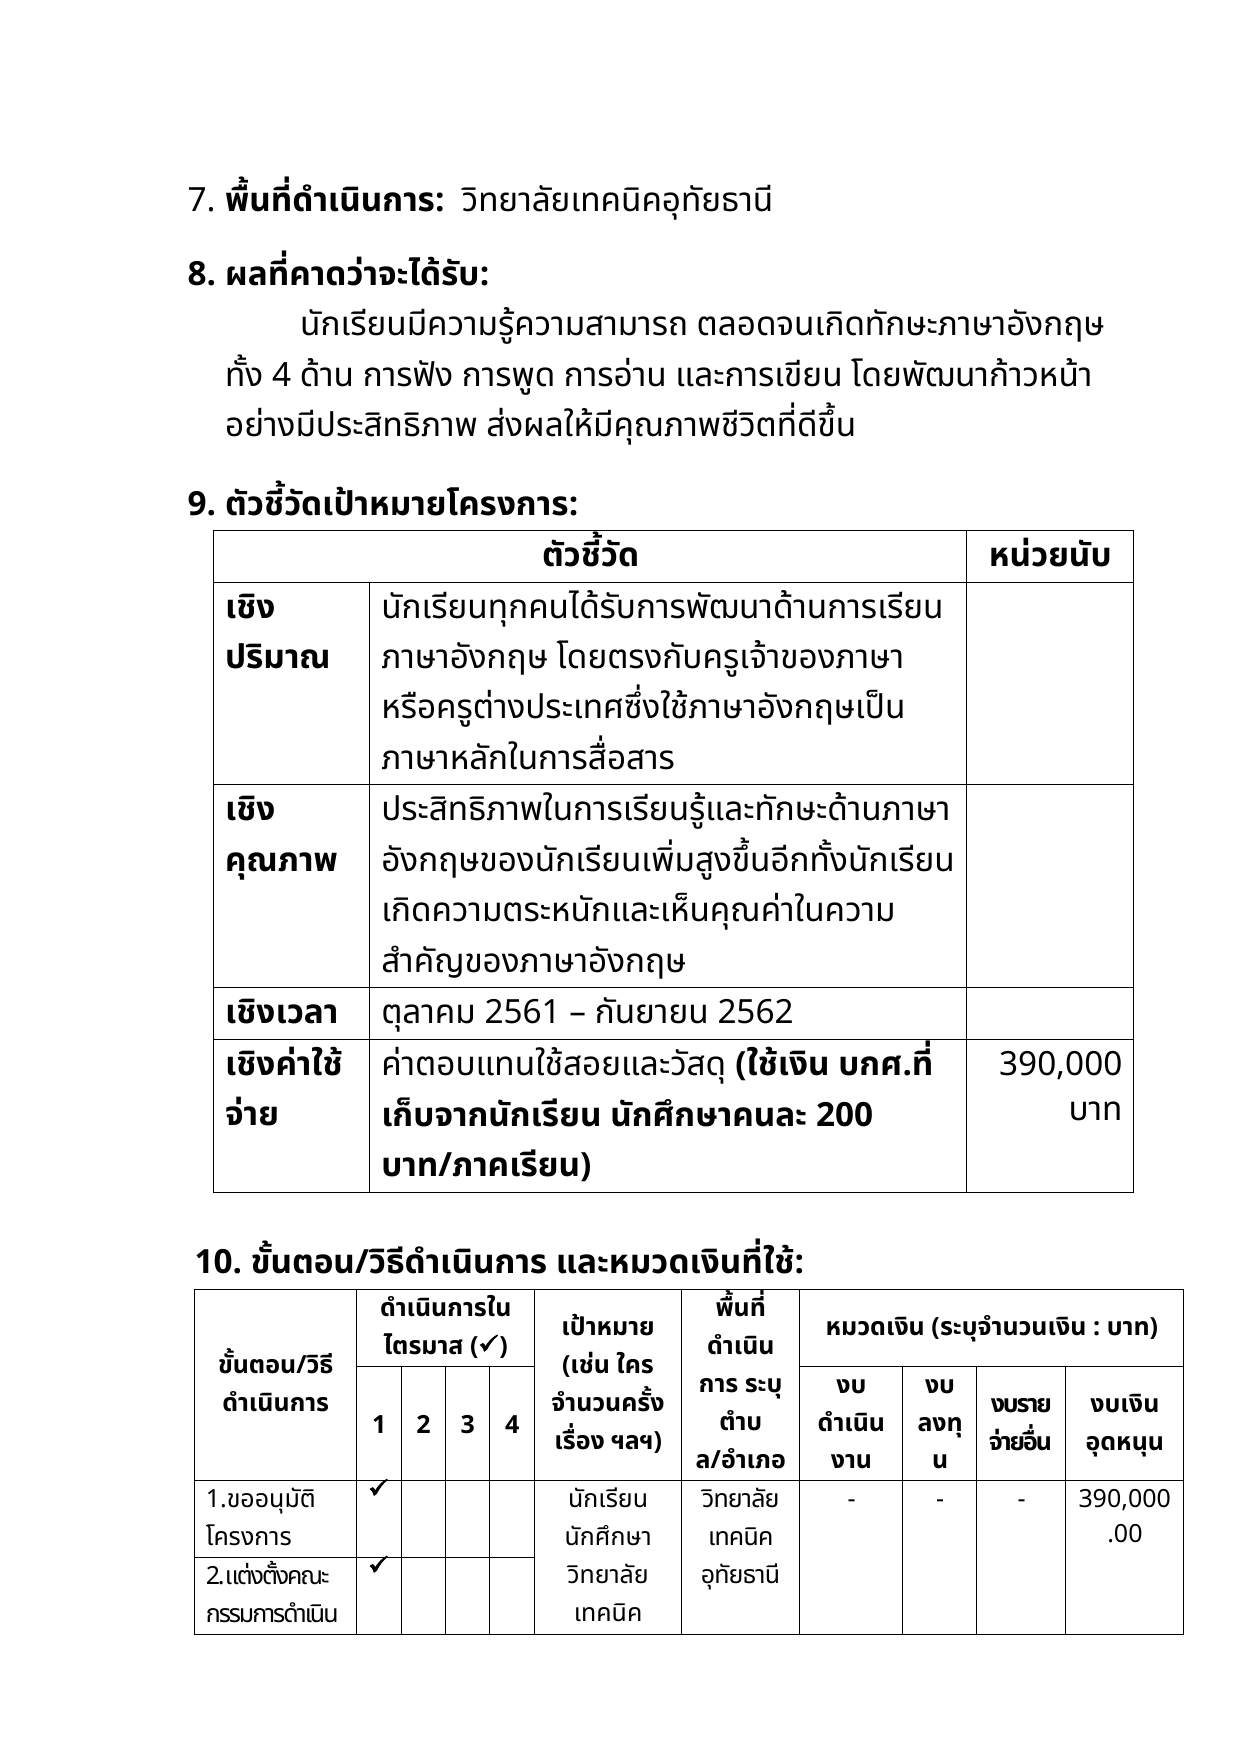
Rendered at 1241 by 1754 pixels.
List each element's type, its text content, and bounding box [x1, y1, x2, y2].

table_header ดำเนินการใน ไตรมาส () [357, 1290, 534, 1366]
table_cell [357, 1558, 401, 1634]
table_cell เชิงปริมาณ [214, 583, 369, 784]
table_cell 3 [446, 1367, 489, 1480]
table_cell งบดำเนินงาน [800, 1367, 902, 1480]
table_cell 1.ขออนุมัติโครงการ [195, 1481, 356, 1557]
table_header หน่วยนับ [967, 531, 1133, 582]
table_cell - [800, 1481, 902, 1634]
table_cell ค่าตอบแทนใช้สอยและวัสดุ (ใช้เงิน บกศ.ที่เก็บจากนักเรียน นักศึกษาคนละ 200 บาท/ภาคเรียน) [370, 1040, 966, 1192]
table_cell นักเรียนทุกคนได้รับการพัฒนาด้านการเรียนภาษาอังกฤษ โดยตรงกับครูเจ้าของภาษาหรือครูต่างประเทศซึ่งใช้ภาษาอังกฤษเป็นภาษาหลักในการสื่อสาร [370, 583, 966, 784]
table_cell [967, 583, 1133, 784]
table_cell 2 [402, 1367, 445, 1480]
list 10. ขั้นตอน/วิธีดำเนินการ และหมวดเงินที่ใช้: [194, 1238, 1122, 1289]
table_cell งบเงินอุดหนุน [1066, 1367, 1183, 1480]
table_header หมวดเงิน (ระบุจำนวนเงิน : บาท) [800, 1290, 1183, 1366]
table_cell เชิงเวลา [214, 988, 369, 1039]
table_header เป้าหมาย (เช่น ใคร จำนวนครั้ง เรื่อง ฯลฯ) [535, 1290, 681, 1480]
table_cell 1 [357, 1367, 401, 1480]
table_cell [967, 785, 1133, 987]
table_cell [357, 1481, 401, 1557]
table_cell เชิงค่าใช้จ่าย [214, 1040, 369, 1192]
table_cell 390,000 บาท [967, 1040, 1133, 1192]
list ผลที่คาดว่าจะได้รับ: [187, 249, 1122, 300]
table_cell [402, 1558, 445, 1634]
table_cell [490, 1558, 534, 1634]
table_cell - [977, 1481, 1065, 1634]
table_cell [967, 988, 1133, 1039]
table_cell [446, 1481, 489, 1557]
table_cell งบลงทุน [903, 1367, 976, 1480]
table_cell ตุลาคม 2561 – กันยายน 2562 [370, 988, 966, 1039]
table_cell ประสิทธิภาพในการเรียนรู้และทักษะด้านภาษาอังกฤษของนักเรียนเพิ่มสูงขึ้นอีกทั้งนักเรียนเกิดความตระหนักและเห็นคุณค่าในความสำคัญของภาษาอังกฤษ [370, 785, 966, 987]
table_cell นักเรียนนักศึกษา วิทยาลัยเทคนิคอุทัยธานี [535, 1481, 681, 1634]
table_header ตัวชี้วัด [214, 531, 966, 582]
table_cell งบรายจ่ายอื่น [977, 1367, 1065, 1480]
table_header พื้นที่ดำเนินการ ระบุ ตำบล/อำเภอ [682, 1290, 799, 1480]
table_cell 390,000.00 [1066, 1481, 1183, 1634]
table_header ขั้นตอน/วิธีดำเนินการ [195, 1290, 356, 1480]
table_cell [446, 1558, 489, 1634]
table_cell วิทยาลัยเทคนิคอุทัยธานี [682, 1481, 799, 1634]
list ตัวชี้วัดเป้าหมายโครงการ: [187, 479, 1122, 530]
table_cell เชิงคุณภาพ [214, 785, 369, 987]
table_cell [195, 1558, 356, 1634]
table_cell - [903, 1481, 976, 1634]
list พื้นที่ดำเนินการ: วิทยาลัยเทคนิคอุทัยธานี [187, 176, 1122, 227]
table_cell 4 [490, 1367, 534, 1480]
text นักเรียนมีความรู้ความสามารถ ตลอดจนเกิดทักษะภาษาอังกฤษทั้ง 4 ด้าน การฟัง การพูด การอ่าน และการเขียน โดยพัฒนาก้าวหน้าอย่างมีประสิทธิภาพ ส่งผลให้มีคุณภาพชีวิตที่ดีขึ้น [225, 300, 1122, 452]
table_cell [402, 1481, 445, 1557]
table_cell [490, 1481, 534, 1557]
